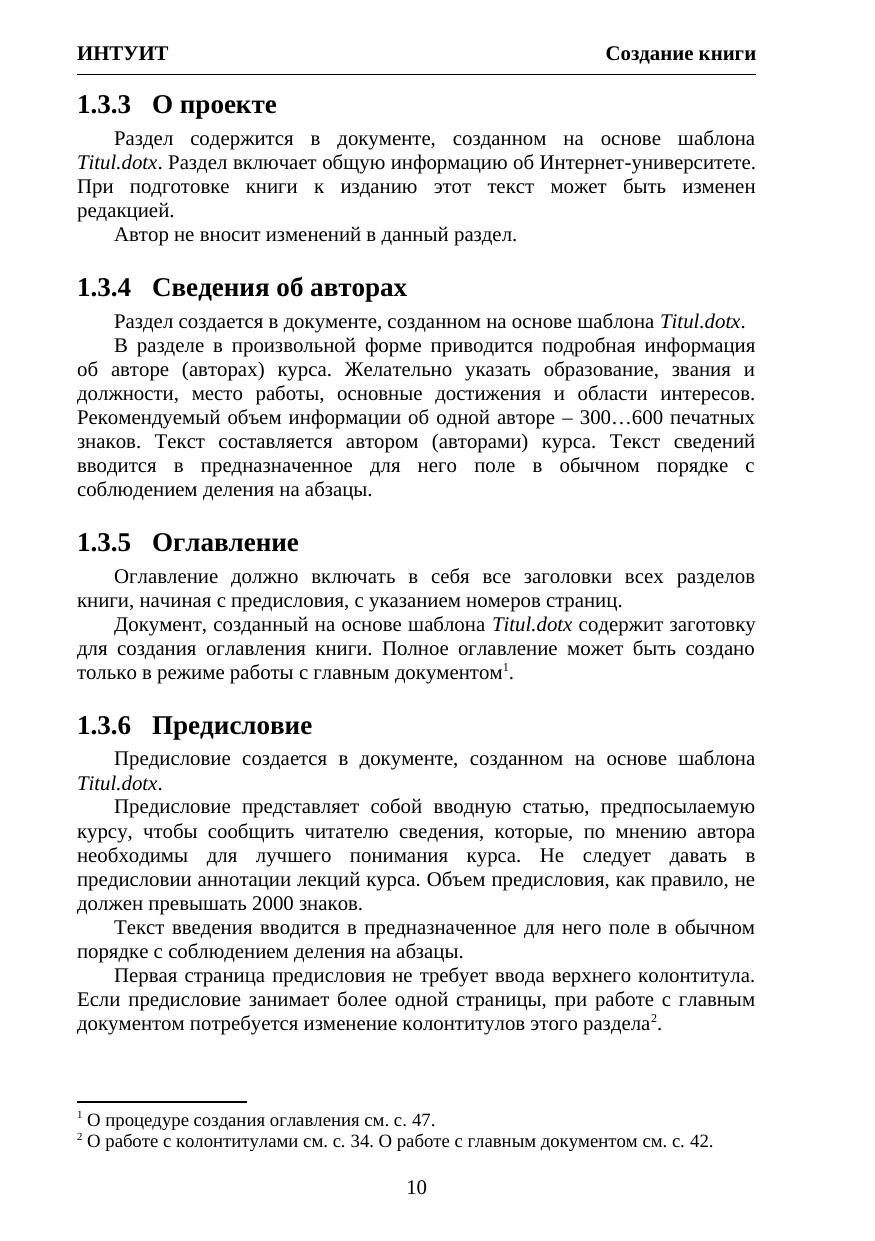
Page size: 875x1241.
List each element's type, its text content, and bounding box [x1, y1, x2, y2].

text Раздел содержится в документе, созданном на основе шаблона Titul.dotx. Раздел включает общую информацию об Интернет-университете. При подготовке книги к изданию этот текст может быть изменен редакцией. [77, 126, 756, 222]
subtitle Сведения об авторах [77, 271, 756, 302]
text Предисловие создается в документе, созданном на основе шаблона Titul.dotx. [77, 746, 756, 794]
text Первая страница предисловия не требует ввода верхнего колонтитула. Если предисловие занимает более одной страницы, при работе с главным документом потребуется изменение колонтитулов этого раздела. [77, 963, 756, 1035]
text Оглавление должно включать в себя все заголовки всех разделов книги, начиная с предисловия, с указанием номеров страниц. [77, 564, 756, 612]
text В разделе в произвольной форме приводится подробная информация об авторе (авторах) курса. Желательно указать образование, звания и должности, место работы, основные достижения и области интересов. Рекомендуемый объем информации об одной авторе – 300…600 печатных знаков. Текст составляется автором (авторами) курса. Текст сведений вводится в предназначенное для него поле в обычном порядке с соблюдением деления на абзацы. [77, 333, 756, 501]
text Документ, созданный на основе шаблона Titul.dotx содержит заготовку для создания оглавления книги. Полное оглавление может быть создано только в режиме работы с главным документом. [77, 612, 756, 684]
text Текст введения вводится в предназначенное для него поле в обычном порядке с соблюдением деления на абзацы. [77, 915, 756, 963]
subtitle О проекте [77, 89, 756, 120]
text Предисловие представляет собой вводную статью, предпосылаемую курсу, чтобы сообщить читателю сведения, которые, по мнению автора необходимы для лучшего понимания курса. Не следует давать в предисловии аннотации лекций курса. Объем предисловия, как правило, не должен превышать 2000 знаков. [77, 794, 756, 915]
subtitle Предисловие [77, 709, 756, 740]
text Раздел создается в документе, созданном на основе шаблона Titul.dotx. [77, 309, 756, 333]
subtitle Оглавление [77, 526, 756, 557]
text Автор не вносит изменений в данный раздел. [77, 222, 756, 246]
